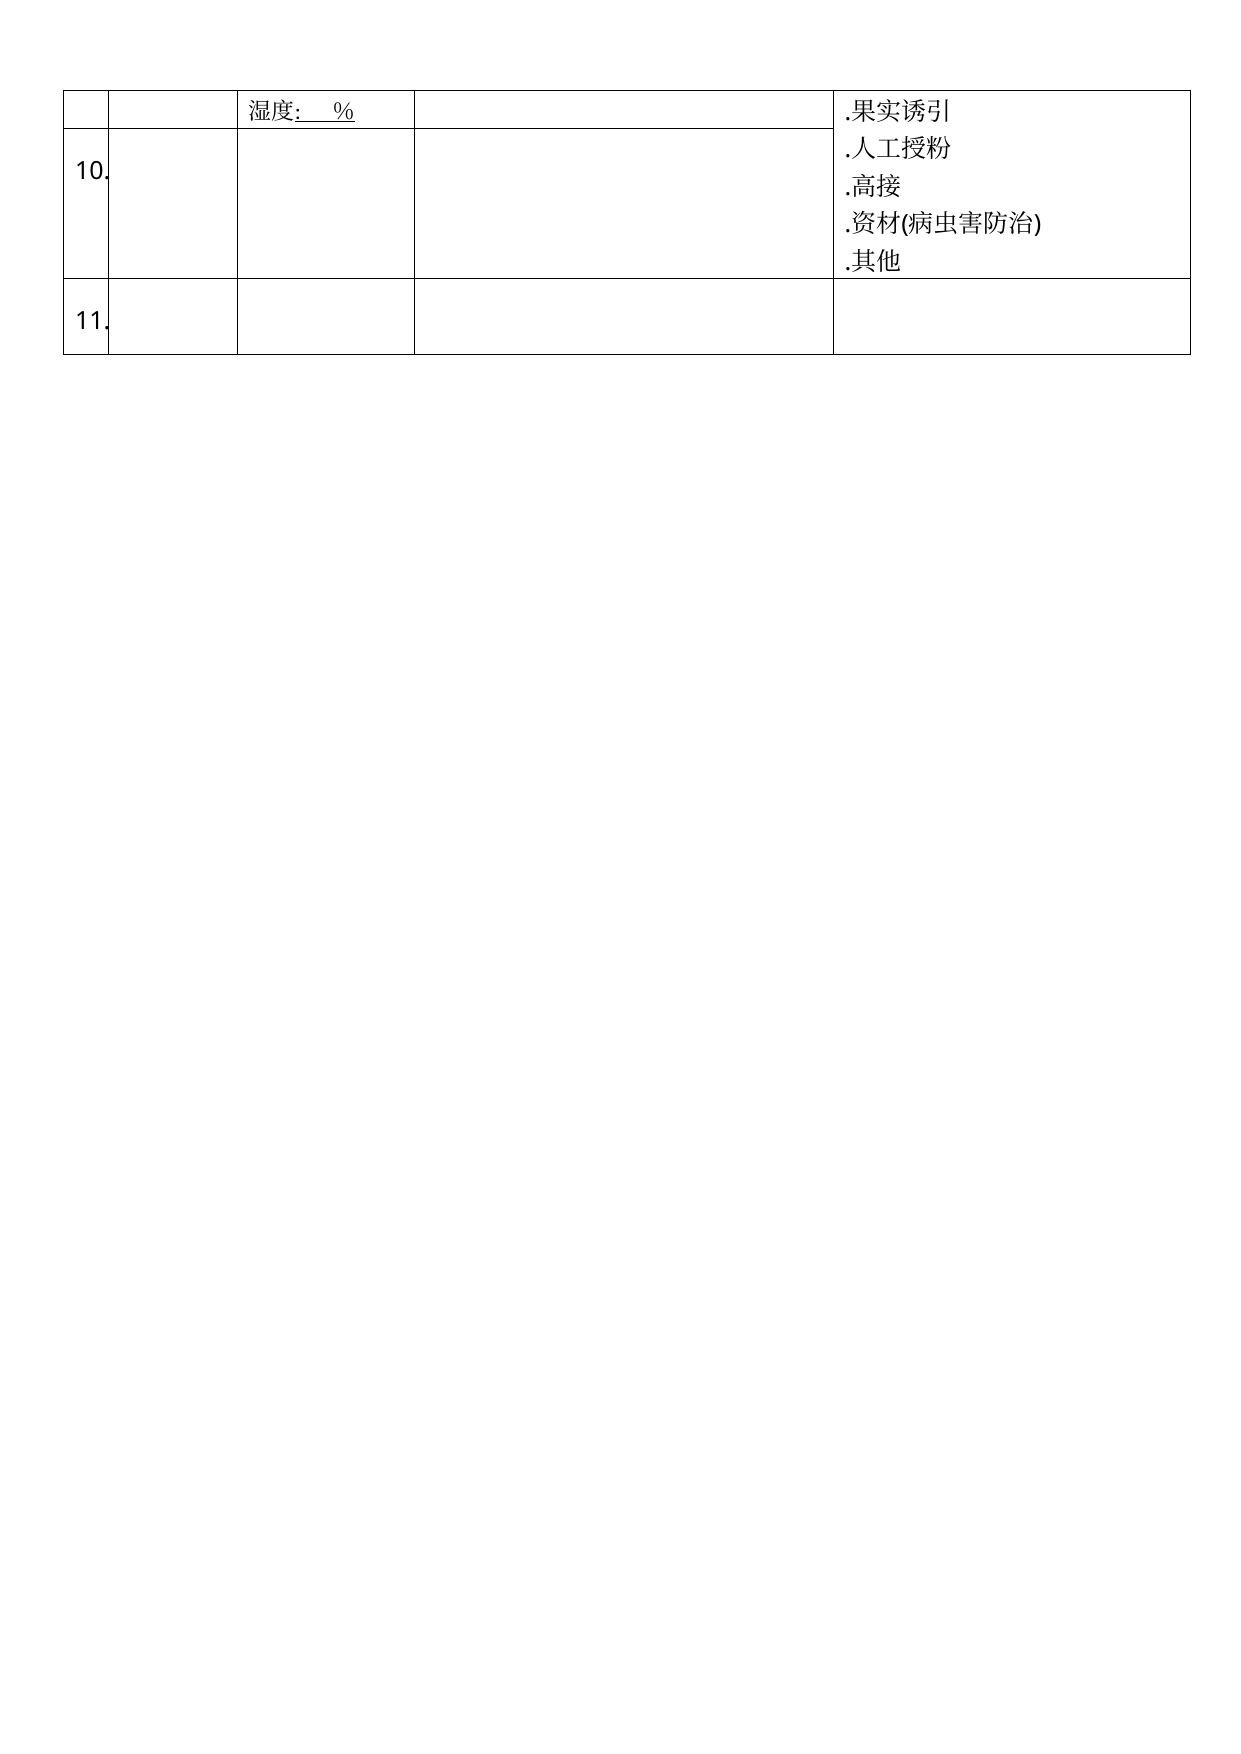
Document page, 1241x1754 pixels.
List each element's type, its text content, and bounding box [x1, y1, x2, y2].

table_cell [415, 129, 833, 278]
table_cell [64, 279, 108, 354]
table_cell [64, 129, 108, 278]
table_cell [64, 91, 108, 128]
table_cell [109, 279, 237, 354]
table_cell [834, 279, 1190, 354]
table_cell [238, 279, 414, 354]
table_cell [238, 129, 414, 278]
table_cell [109, 91, 237, 128]
table_cell 气温: ℃ 湿度: ％ [238, 91, 414, 128]
table_cell [109, 129, 237, 278]
table_cell [415, 279, 833, 354]
table_cell [415, 91, 833, 128]
